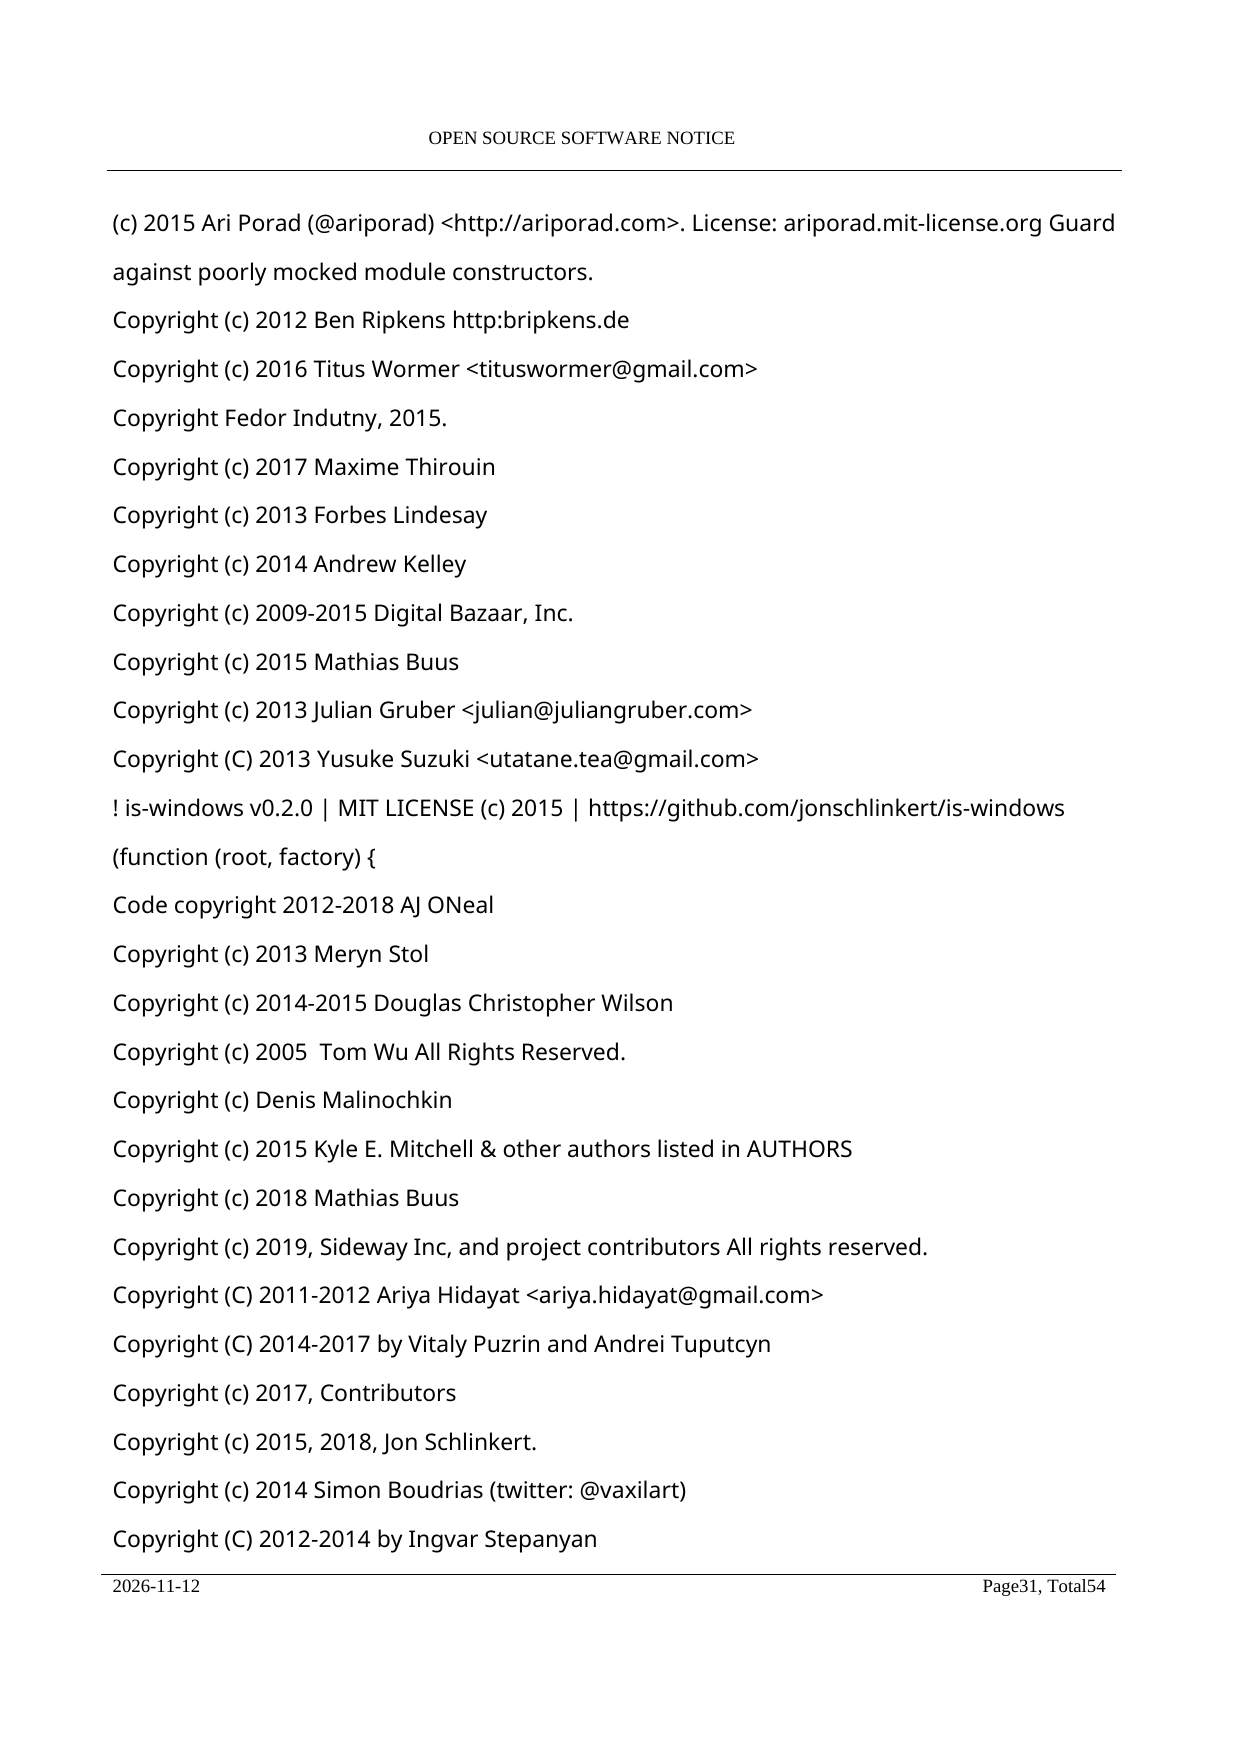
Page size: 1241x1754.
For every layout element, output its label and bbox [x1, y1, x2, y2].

text [112, 206, 1128, 1555]
